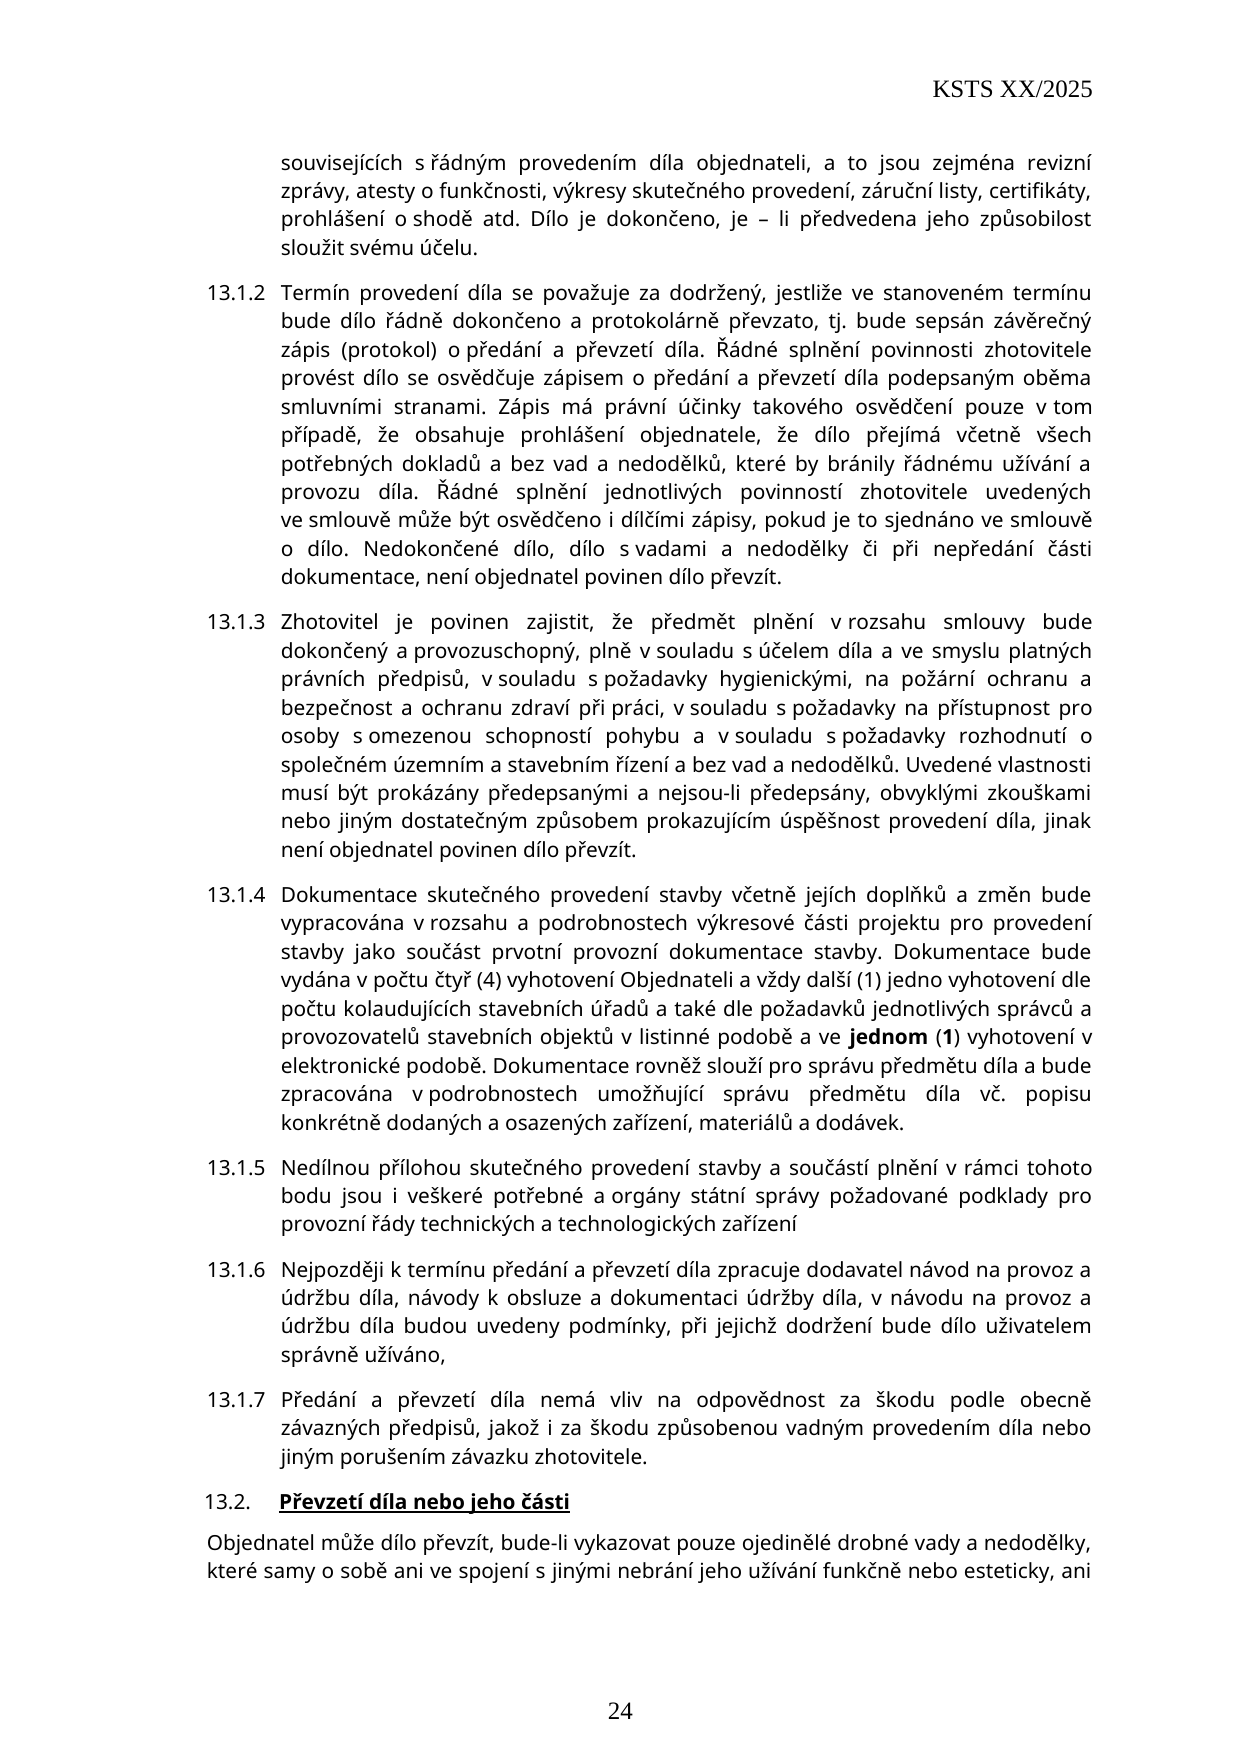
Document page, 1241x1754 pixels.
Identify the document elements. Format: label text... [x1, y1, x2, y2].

list Převzetí díla nebo jeho části [204, 1487, 1093, 1516]
text 13.1.6 Nejpozději k termínu předání a převzetí díla zpracuje dodavatel návod na provoz a údržbu díla, návody k obsluze a dokumentaci údržby díla, v návodu na provoz a údržbu díla budou uvedeny podmínky, při jejichž dodržení bude dílo uživatelem správně užíváno, [207, 1255, 1093, 1368]
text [207, 148, 1093, 261]
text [207, 1528, 1093, 1585]
text 13.1.4 Dokumentace skutečného provedení stavby včetně jejích doplňků a změn bude vypracována v rozsahu a podrobnostech výkresové části projektu pro provedení stavby jako součást prvotní provozní dokumentace stavby. Dokumentace bude vydána v počtu čtyř (4) vyhotovení Objednateli a vždy další (1) jedno vyhotovení dle počtu kolaudujících stavebních úřadů a také dle požadavků jednotlivých správců a provozovatelů stavebních objektů v listinné podobě a ve jednom (1) vyhotovení v elektronické podobě. Dokumentace rovněž slouží pro správu předmětu díla a bude zpracována v podrobnostech umožňující správu předmětu díla vč. popisu konkrétně dodaných a osazených zařízení, materiálů a dodávek. [207, 880, 1093, 1136]
text 13.1.5 Nedílnou přílohou skutečného provedení stavby a součástí plnění v rámci tohoto bodu jsou i veškeré potřebné a orgány státní správy požadované podklady pro provozní řády technických a technologických zařízení [207, 1153, 1093, 1238]
text 13.1.3 Zhotovitel je povinen zajistit, že předmět plnění v rozsahu smlouvy bude dokončený a provozuschopný, plně v souladu s účelem díla a ve smyslu platných právních předpisů, v souladu s požadavky hygienickými, na požární ochranu a bezpečnost a ochranu zdraví při práci, v souladu s požadavky na přístupnost pro osoby s omezenou schopností pohybu a v souladu s požadavky rozhodnutí o společném územním a stavebním řízení a bez vad a nedodělků. Uvedené vlastnosti musí být prokázány předepsanými a nejsou-li předepsány, obvyklými zkouškami nebo jiným dostatečným způsobem prokazujícím úspěšnost provedení díla, jinak není objednatel povinen dílo převzít. [207, 607, 1093, 863]
text 13.1.7 Předání a převzetí díla nemá vliv na odpovědnost za škodu podle obecně závazných předpisů, jakož i za škodu způsobenou vadným provedením díla nebo jiným porušením závazku zhotovitele. [207, 1385, 1093, 1470]
text 13.1.2 Termín provedení díla se považuje za dodržený, jestliže ve stanoveném termínu bude dílo řádně dokončeno a protokolárně převzato, tj. bude sepsán závěrečný zápis (protokol) o předání a převzetí díla. Řádné splnění povinnosti zhotovitele provést dílo se osvědčuje zápisem o předání a převzetí díla podepsaným oběma smluvními stranami. Zápis má právní účinky takového osvědčení pouze v tom případě, že obsahuje prohlášení objednatele, že dílo přejímá včetně všech potřebných dokladů a bez vad a nedodělků, které by bránily řádnému užívání a provozu díla. Řádné splnění jednotlivých povinností zhotovitele uvedených ve smlouvě může být osvědčeno i dílčími zápisy, pokud je to sjednáno ve smlouvě o dílo. Nedokončené dílo, dílo s vadami a nedodělky či při nepředání části dokumentace, není objednatel povinen dílo převzít. [207, 278, 1093, 591]
